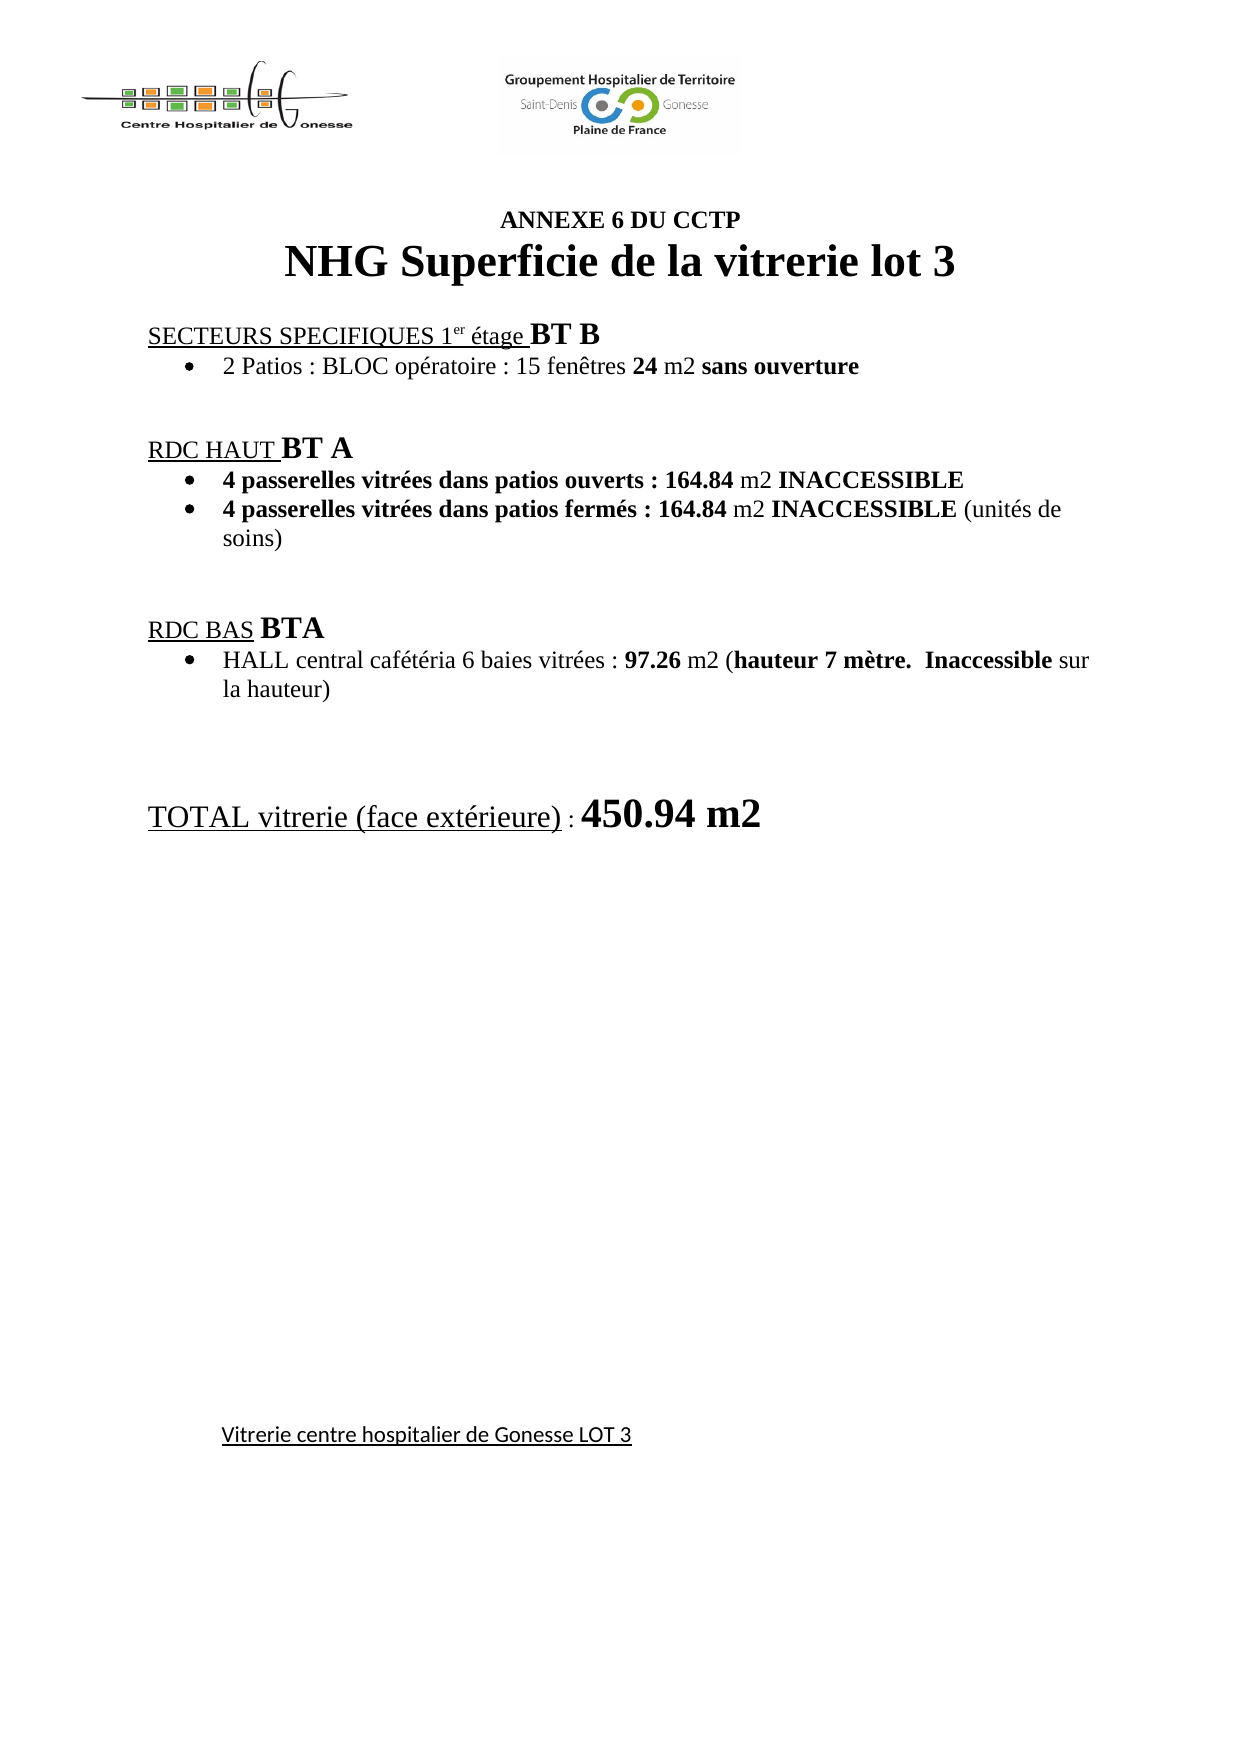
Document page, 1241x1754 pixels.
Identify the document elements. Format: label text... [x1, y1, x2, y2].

text ANNEXE 6 DU CCTP [148, 205, 1093, 234]
picture [74, 61, 359, 133]
list 4 passerelles vitrées dans patios fermés : 164.84 m2 INACCESSIBLE (unités de soins) [185, 494, 1093, 552]
picture [498, 56, 742, 156]
text RDC BAS BTA [148, 609, 1093, 645]
text SECTEURS SPECIFIQUES 1er étage BT B [148, 315, 1093, 351]
text Vitrerie centre hospitalier de Gonesse LOT 3 [221, 1420, 1093, 1448]
text TOTAL vitrerie (face extérieure) : 450.94 m2 [148, 789, 1093, 837]
list 4 passerelles vitrées dans patios ouverts : 164.84 m2 INACCESSIBLE [185, 466, 1093, 494]
text NHG Superficie de la vitrerie lot 3 [148, 234, 1093, 287]
list 2 Patios : BLOC opératoire : 15 fenêtres 24 m2 sans ouverture [185, 351, 1093, 380]
text RDC HAUT BT A [148, 429, 1093, 466]
list HALL central cafétéria 6 baies vitrées : 97.26 m2 (hauteur 7 mètre. Inaccessible sur la hauteur) [185, 645, 1093, 703]
